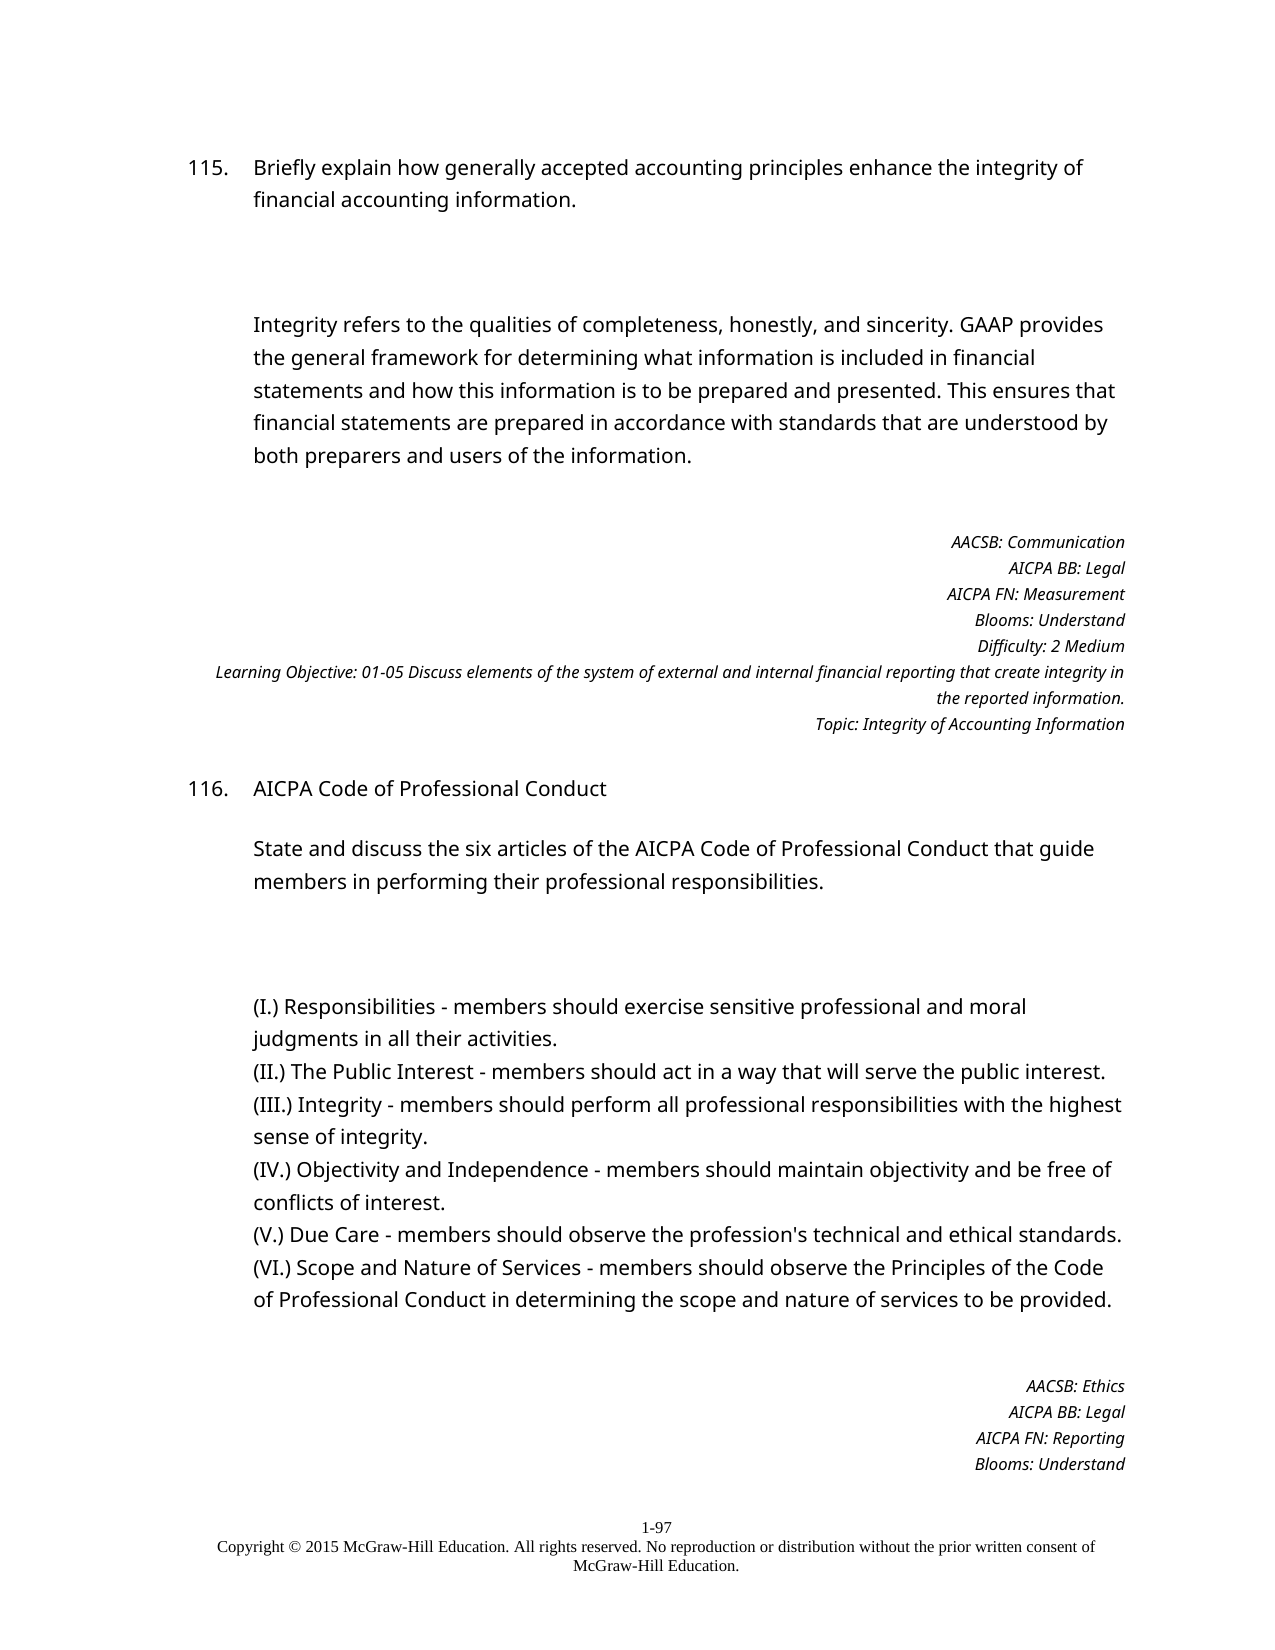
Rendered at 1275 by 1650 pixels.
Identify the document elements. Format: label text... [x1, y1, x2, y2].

table_header 115. [188, 153, 253, 501]
table_header 116. [188, 774, 253, 1345]
table_header AICPA Code of Professional Conduct State and discuss the six articles of the AICPA Code of Professional Conduct that guide members in performing their professional responsibilities. (I.) Responsibilities - members should exercise sensitive professional and moral judgments in all their activities. (II.) The Public Interest - members should act in a way that will serve the public interest. (III.) Integrity - members should perform all professional responsibilities with the highest sense of integrity. (IV.) Objectivity and Independence - members should maintain objectivity and be free of conflicts of interest. (V.) Due Care - members should observe the profession's technical and ethical standards. (VI.) Scope and Nature of Services - members should observe the Principles of the Code of Professional Conduct in determining the scope and nature of services to be provided. [253, 774, 1125, 1345]
table_header Briefly explain how generally accepted accounting principles enhance the integrity of financial accounting information. Integrity refers to the qualities of completeness, honestly, and sincerity. GAAP provides the general framework for determining what information is included in financial statements and how this information is to be prepared and presented. This ensures that financial statements are prepared in accordance with standards that are understood by both preparers and users of the information. [253, 153, 1125, 501]
table_header AACSB: Communication AICPA BB: Legal AICPA FN: Measurement Blooms: Understand Difficulty: 2 Medium Learning Objective: 01-05 Discuss elements of the system of external and internal financial reporting that create integrity in the reported information. Topic: Integrity of Accounting Information [188, 530, 1125, 771]
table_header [188, 1375, 1125, 1476]
